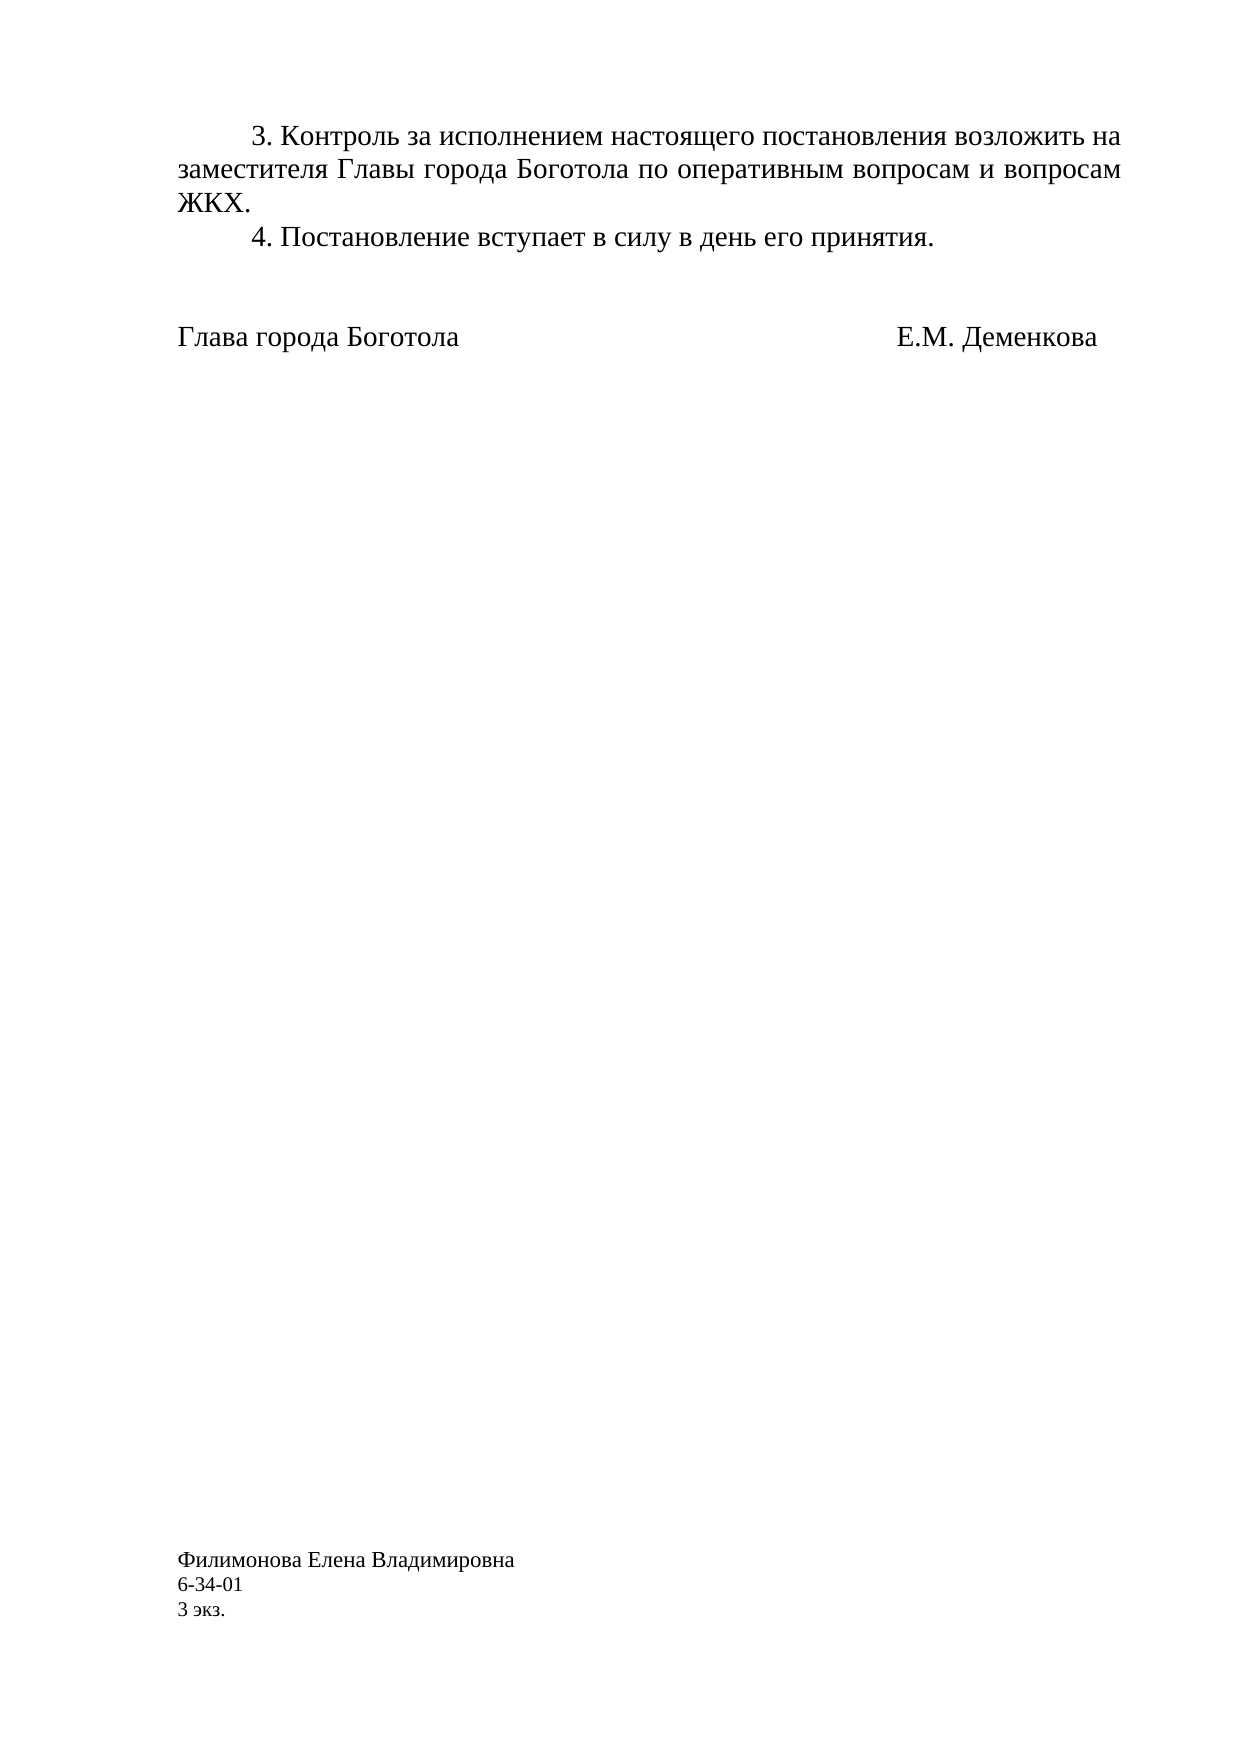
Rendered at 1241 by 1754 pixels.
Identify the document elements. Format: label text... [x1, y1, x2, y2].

text Филимонова Елена Владимировна [177, 1546, 1122, 1572]
text 4. Постановление вступает в силу в день его принятия. [177, 219, 1122, 252]
text 3 экз. [177, 1596, 1122, 1621]
text Глава города Боготола Е.М. Деменкова [177, 319, 1122, 353]
text 3. Контроль за исполнением настоящего постановления возложить на заместителя Главы города Боготола по оперативным вопросам и вопросам ЖКХ. [177, 118, 1122, 219]
text 6-34-01 [177, 1572, 1122, 1596]
